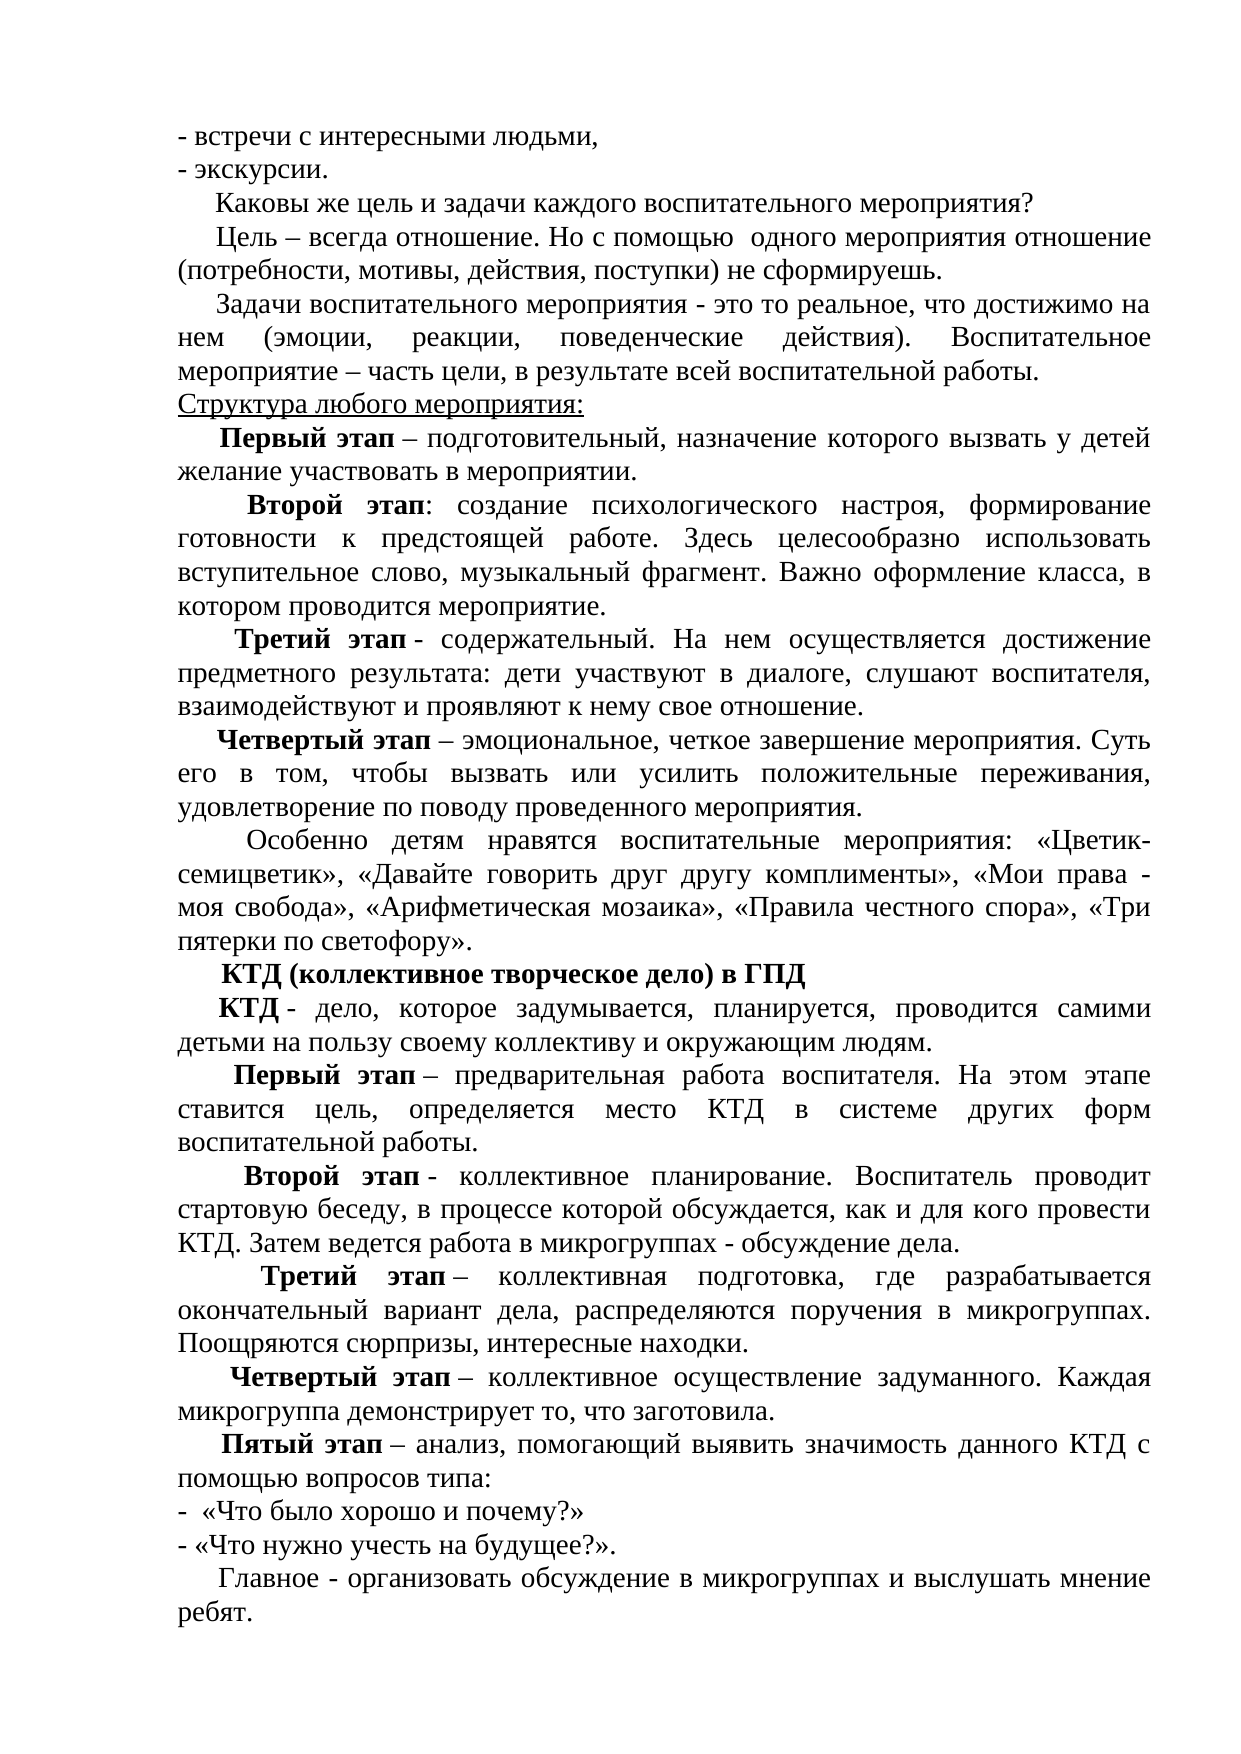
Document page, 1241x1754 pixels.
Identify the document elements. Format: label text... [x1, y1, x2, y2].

text Каковы же цель и задачи каждого воспитательного мероприятия? [177, 185, 1152, 219]
text Четвертый этап – коллективное осуществление задуманного. Каждая микрогруппа демонстрирует то, что заготовила. [177, 1359, 1152, 1426]
text Третий этап – коллективная подготовка, где разрабатывается окончательный вариант дела, распределяются поручения в микрогруппах. Поощряются сюрпризы, интересные находки. [177, 1258, 1152, 1359]
text - «Что нужно учесть на будущее?». [177, 1527, 1152, 1560]
text Второй этап: создание психологического настроя, формирование готовности к предстоящей работе. Здесь целесообразно использовать вступительное слово, музыкальный фрагмент. Важно оформление класса, в котором проводится мероприятие. [177, 487, 1152, 621]
text Задачи воспитательного мероприятия - это то реальное, что достижимо на нем (эмоции, реакции, поведенческие действия). Воспитательное мероприятие – часть цели, в результате всей воспитательной работы. [177, 286, 1152, 386]
text Первый этап – подготовительный, назначение которого вызвать у детей желание участвовать в мероприятии. [177, 420, 1152, 487]
text - «Что было хорошо и почему?» [177, 1493, 1152, 1527]
text Четвертый этап – эмоциональное, четкое завершение мероприятия. Суть его в том, чтобы вызвать или усилить положительные переживания, удовлетворение по поводу проведенного мероприятия. [177, 722, 1152, 822]
text Особенно детям нравятся воспитательные мероприятия: «Цветик-семицветик», «Давайте говорить друг другу комплименты», «Мои права - моя свобода», «Арифметическая мозаика», «Правила честного спора», «Три пятерки по светофору». [177, 822, 1152, 957]
text Главное - организовать обсуждение в микрогруппах и выслушать мнение ребят. [177, 1560, 1152, 1627]
text Первый этап – предварительная работа воспитателя. На этом этапе ставится цель, определяется место КТД в системе других форм воспитательной работы. [177, 1057, 1152, 1158]
text Структура любого мероприятия: [177, 386, 1152, 420]
text Пятый этап – анализ, помогающий выявить значимость данного КТД с помощью вопросов типа: [177, 1426, 1152, 1493]
text КТД - дело, которое задумывается, планируется, проводится самими детьми на пользу своему коллективу и окружающим людям. [177, 990, 1152, 1057]
text Третий этап - содержательный. На нем осуществляется достижение предметного результата: дети участвуют в диалоге, слушают воспитателя, взаимодействуют и проявляют к нему свое отношение. [177, 621, 1152, 722]
text Второй этап - коллективное планирование. Воспитатель проводит стартовую беседу, в процессе которой обсуждается, как и для кого провести КТД. Затем ведется работа в микрогруппах - обсуждение дела. [177, 1158, 1152, 1258]
text КТД (коллективное творческое дело) в ГПД [177, 957, 1152, 990]
text Цель – всегда отношение. Но с помощью одного мероприятия отношение (потребности, мотивы, действия, поступки) не сформируешь. [177, 219, 1152, 286]
text - экскурсии. [177, 152, 1152, 185]
text - встречи с интересными людьми, [177, 118, 1152, 152]
